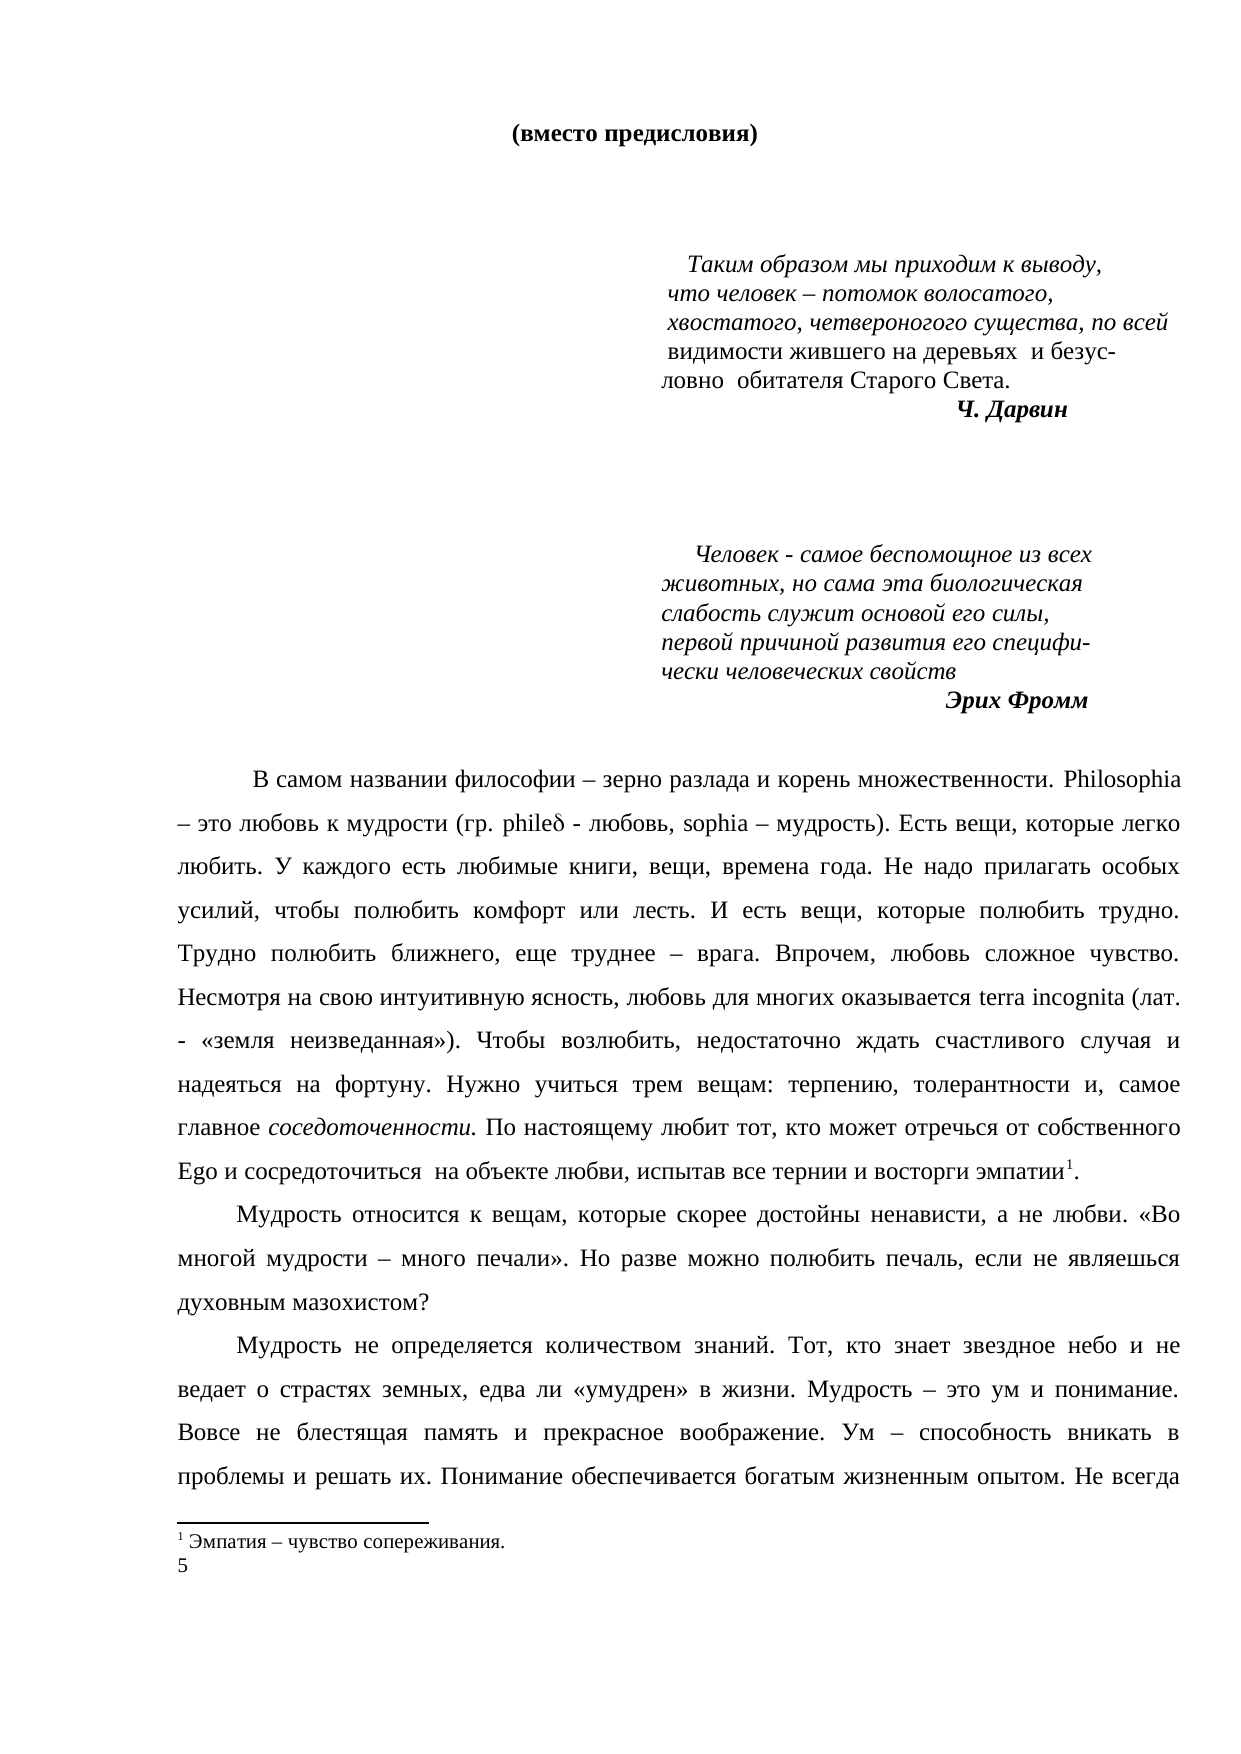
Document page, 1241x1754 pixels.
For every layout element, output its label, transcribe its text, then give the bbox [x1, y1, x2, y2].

title (вместо предисловия) [15, 118, 1181, 147]
table_header Человек - самое беспомощное из всех животных, но сама эта биологическая слабость служит основой его силы, первой причиной развития его специфи- чески человеческих свойств Эрих Фромм [650, 539, 1181, 714]
text Мудрость относится к вещам, которые скорее достойны ненависти, а не любви. «Во многой мудрости – много печали». Но разве можно полюбить печаль, если не являешься духовным мазохистом? [177, 1199, 1181, 1316]
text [177, 1330, 1181, 1490]
text В самом названии философии – зерно разлада и корень множественности. Philosophia – это любовь к мудрости (гр. phile - любовь, sophia – мудрость). Есть вещи, которые легко любить. У каждого есть любимые книги, вещи, времена года. Не надо прилагать особых усилий, чтобы полюбить комфорт или лесть. И есть вещи, которые полюбить трудно. Трудно полюбить ближнего, еще труднее – врага. Впрочем, любовь сложное чувство. Несмотря на свою интуитивную ясность, любовь для многих оказывается terra incognita (лат. - «земля неизведанная»). Чтобы возлюбить, недостаточно ждать счастливого случая и надеяться на фортуну. Нужно учиться трем вещам: терпению, толерантности и, самое главное соседоточенности. По настоящему любит тот, кто может отречься от собственного Ego и сосредоточиться на объекте любви, испытав все тернии и восторги эмпатии. [177, 764, 1181, 1185]
table_header Таким образом мы приходим к выводу, что человек – потомок волосатого, хвостатого, четвероногого существа, по всей видимости жившего на деревьях и безус- ловно обитателя Старого Света. Ч. Дарвин [650, 249, 1181, 452]
